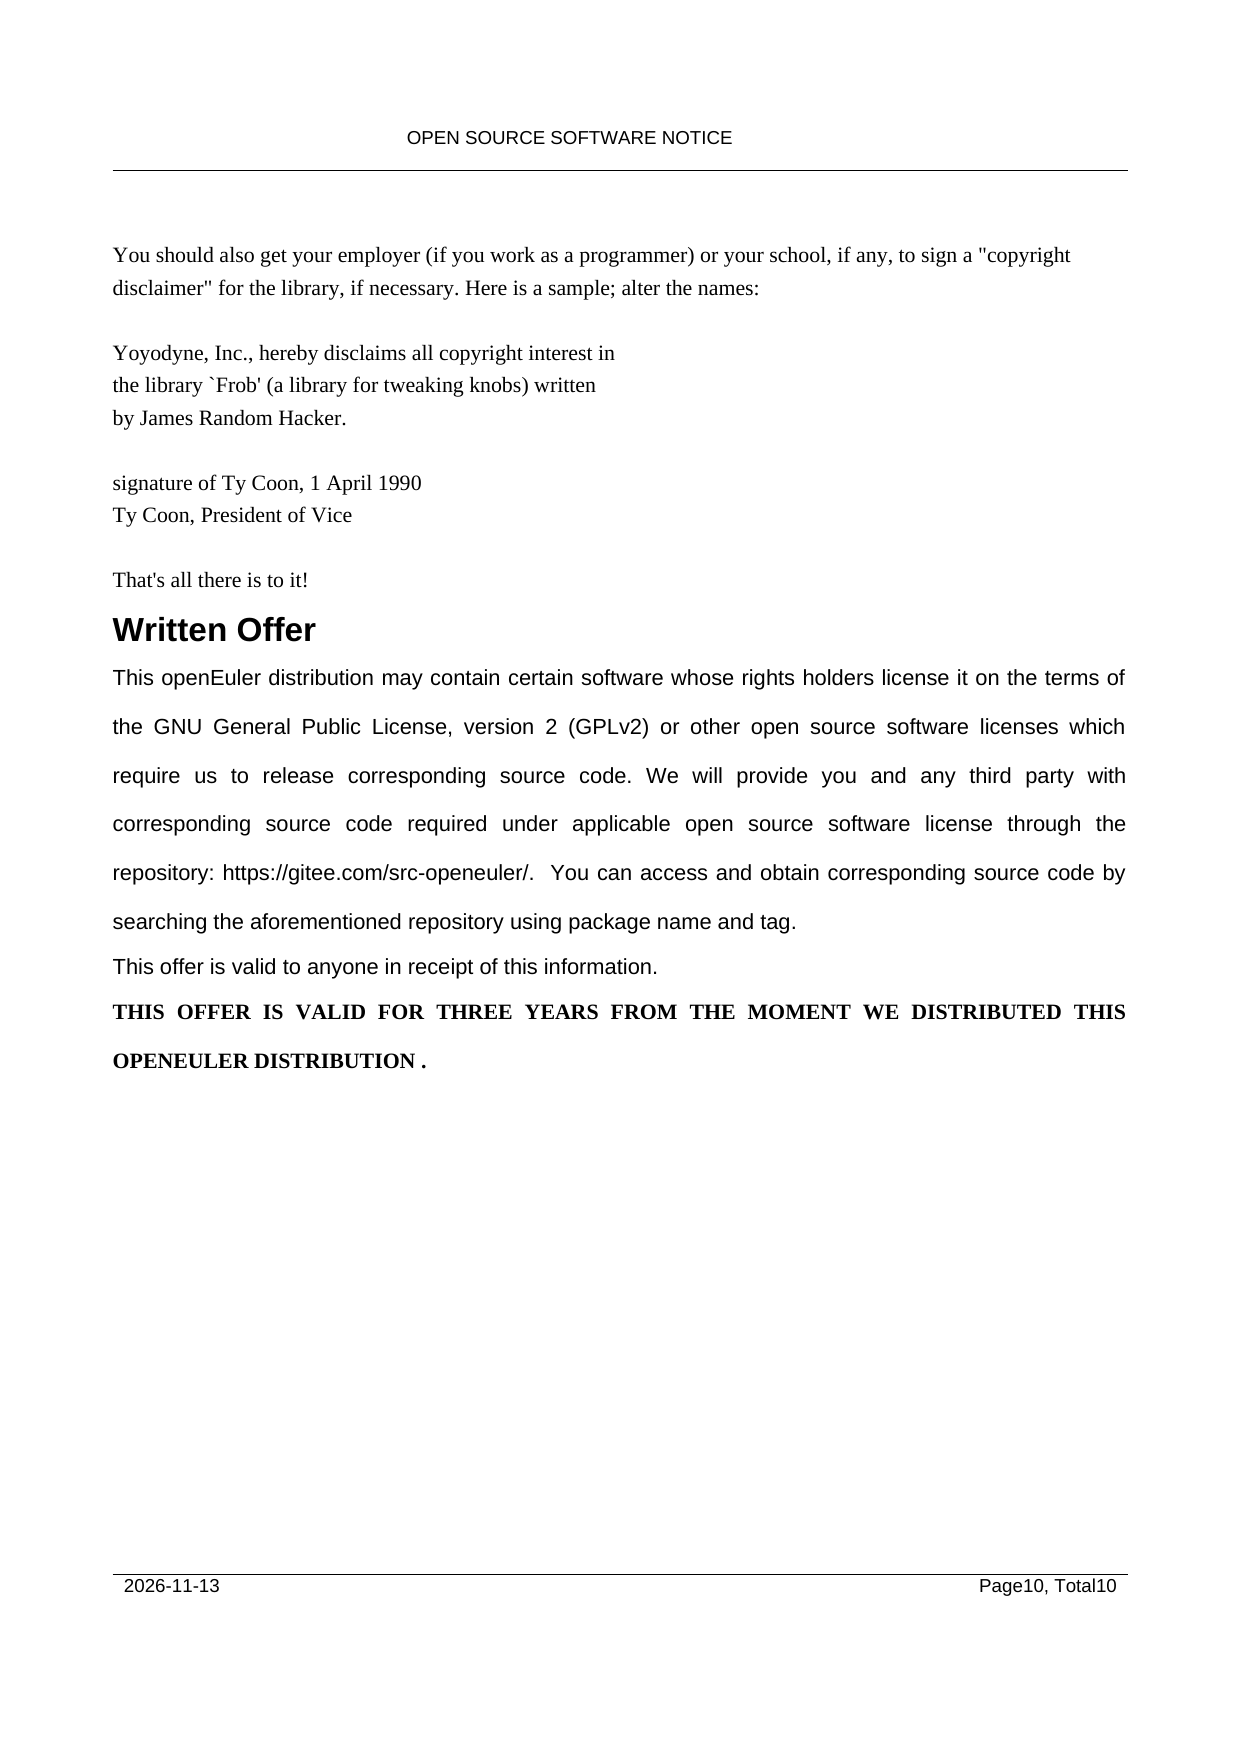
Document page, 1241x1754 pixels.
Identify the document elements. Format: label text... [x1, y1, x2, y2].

text THIS OFFER IS VALID FOR THREE YEARS FROM THE MOMENT WE DISTRIBUTED THIS OPENEULER DISTRIBUTION . [112, 995, 1128, 1077]
text This offer is valid to anyone in receipt of this information. [112, 950, 1128, 983]
text Written Offer [112, 596, 1128, 661]
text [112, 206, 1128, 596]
text This openEuler distribution may contain certain software whose rights holders license it on the terms of the GNU General Public License, version 2 (GPLv2) or other open source software licenses which require us to release corresponding source code. We will provide you and any third party with corresponding source code required under applicable open source software license through the repository: https://gitee.com/src-openeuler/. You can access and obtain corresponding source code by searching the aforementioned repository using package name and tag. [112, 661, 1128, 938]
